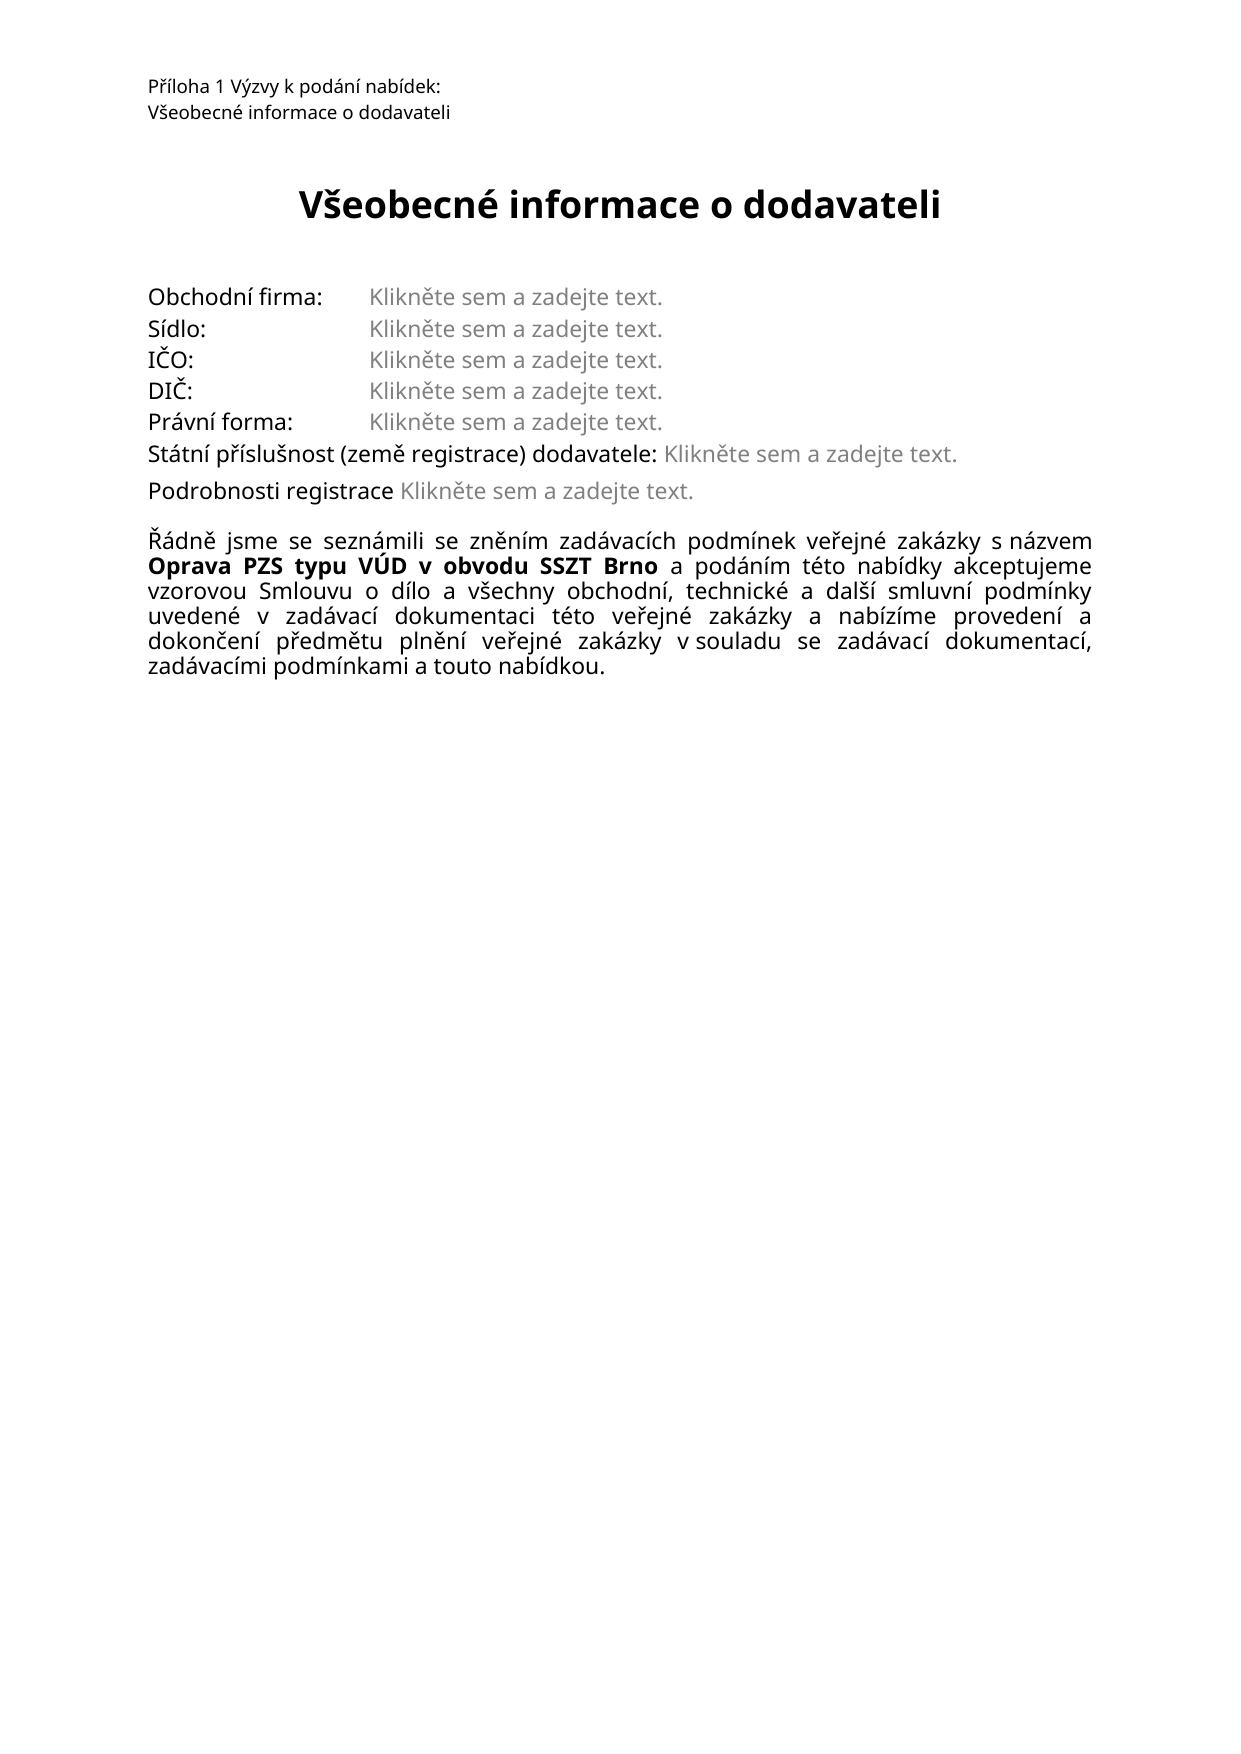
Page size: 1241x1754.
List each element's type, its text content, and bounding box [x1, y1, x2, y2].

text IČO: [148, 348, 1093, 373]
text Sídlo: [148, 317, 1093, 342]
text Státní příslušnost (země registrace) dodavatele: [148, 442, 1093, 467]
title Všeobecné informace o dodavateli [148, 178, 1093, 229]
text DIČ: [148, 379, 1093, 404]
text Podrobnosti registrace [148, 479, 1093, 504]
text Obchodní firma: [148, 286, 1093, 311]
text Právní forma: [148, 411, 1093, 436]
text Řádně jsme se seznámili se zněním zadávacích podmínek veřejné zakázky s názvem Oprava PZS typu VÚD v obvodu SSZT Brno a podáním této nabídky akceptujeme vzorovou Smlouvu o dílo a všechny obchodní, technické a další smluvní podmínky uvedené v zadávací dokumentaci této veřejné zakázky a nabízíme provedení a dokončení předmětu plnění veřejné zakázky v souladu se zadávací dokumentací, zadávacími podmínkami a touto nabídkou. [148, 529, 1093, 679]
